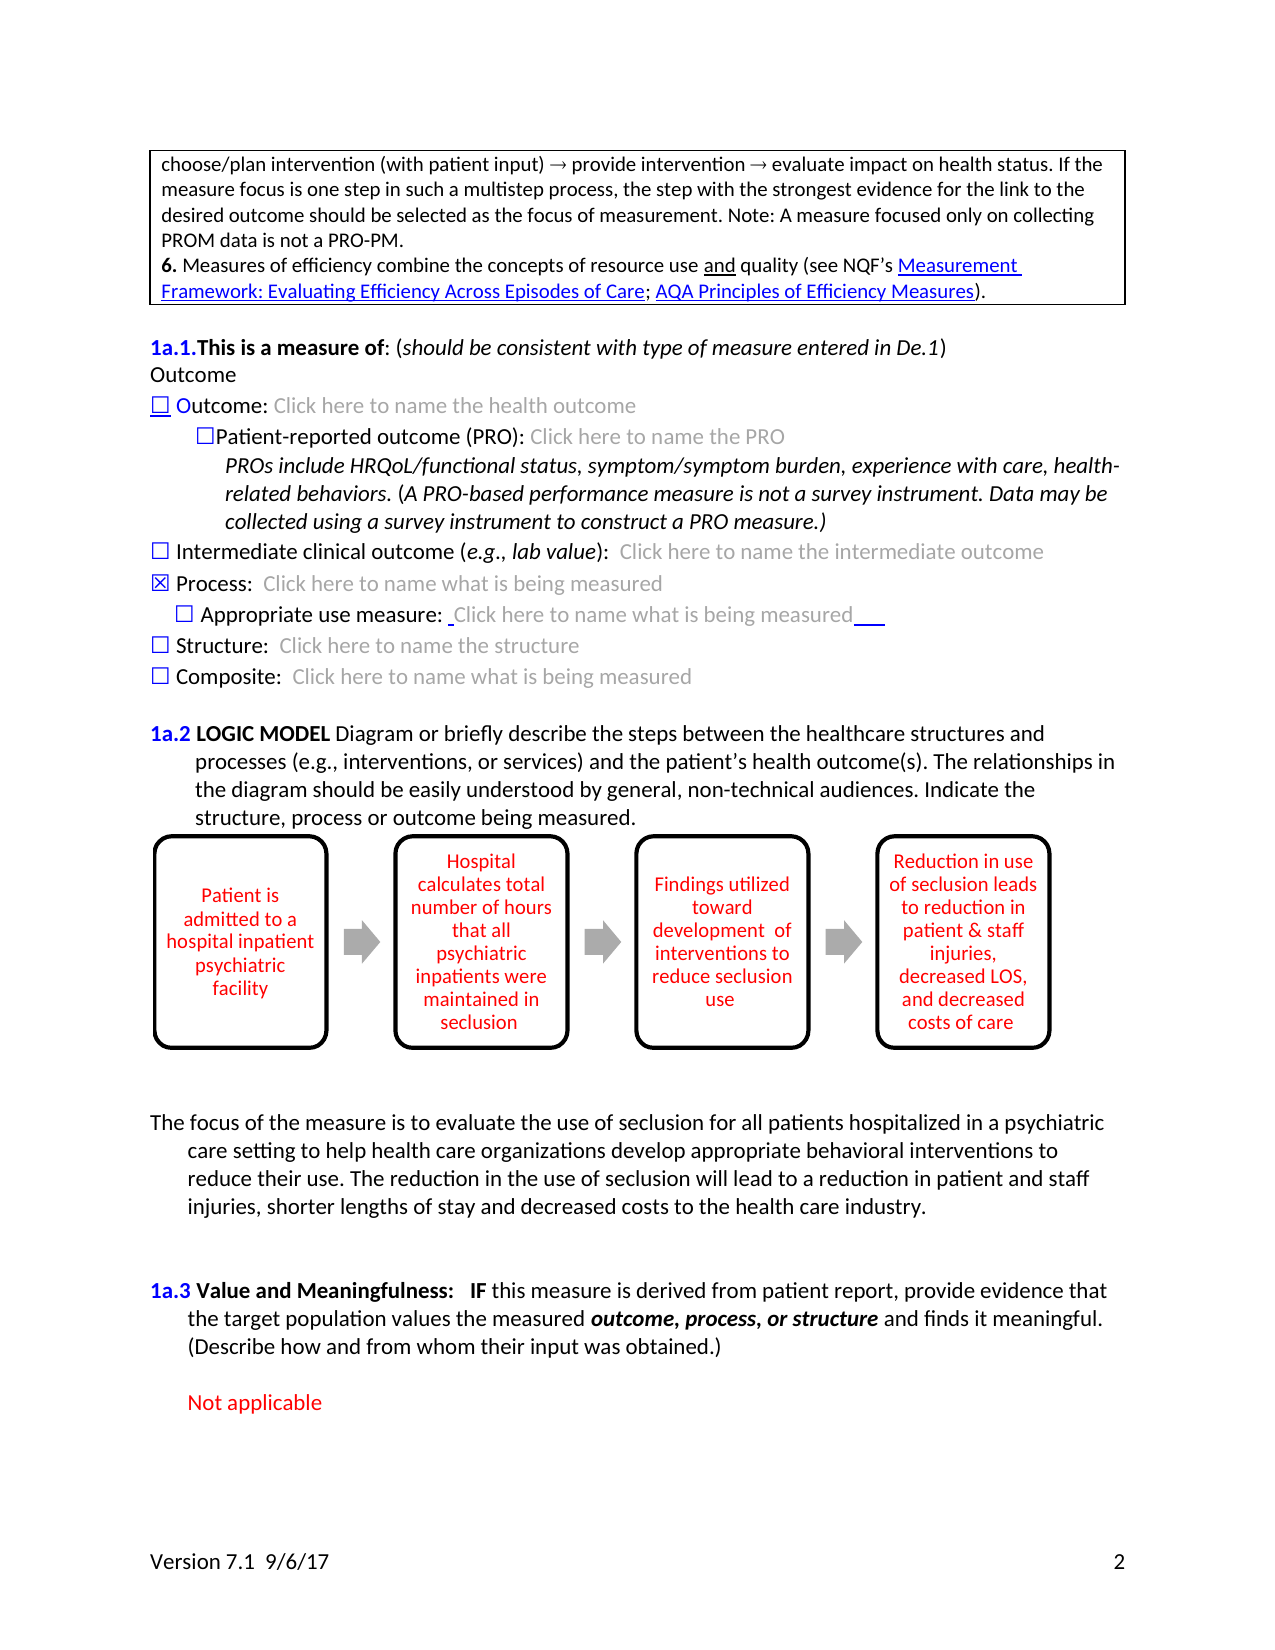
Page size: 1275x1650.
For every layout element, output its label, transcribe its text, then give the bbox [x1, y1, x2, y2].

text Composite: [150, 660, 1125, 691]
text PROs include HRQoL/functional status, symptom/symptom burden, experience with care, health-related behaviors. (A PRO-based performance measure is not a survey instrument. Data may be collected using a survey instrument to construct a PRO measure.) [225, 451, 1125, 535]
text The focus of the measure is to evaluate the use of seclusion for all patients hospitalized in a psychiatric care setting to help health care organizations develop appropriate behavioral interventions to reduce their use. The reduction in the use of seclusion will lead to a reduction in patient and staff injuries, shorter lengths of stay and decreased costs to the health care industry. [150, 1108, 1125, 1220]
text Patient-reported outcome (PRO): [195, 420, 1125, 451]
text Not applicable [187, 1388, 1125, 1416]
text 1a.1.This is a measure of: (should be consistent with type of measure entered in De.1) [150, 333, 1125, 361]
text Process: [150, 566, 1125, 598]
text Structure: [150, 629, 1125, 660]
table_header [151, 151, 1124, 303]
text Intermediate clinical outcome (e.g., lab value): [150, 535, 1125, 566]
text 1a.3 Value and Meaningfulness: IF this measure is derived from patient report, provide evidence that the target population values the measured outcome, process, or structure and finds it meaningful. (Describe how and from whom their input was obtained.) [150, 1276, 1110, 1360]
text Outcome: [150, 389, 1125, 420]
text 1a.2 LOGIC MODEL Diagram or briefly describe the steps between the healthcare structures and processes (e.g., interventions, or services) and the patient’s health outcome(s). The relationships in the diagram should be easily understood by general, non-technical audiences. Indicate the structure, process or outcome being measured. [150, 719, 1125, 832]
text Appropriate use measure: [150, 598, 1125, 629]
text Outcome [150, 361, 1125, 389]
